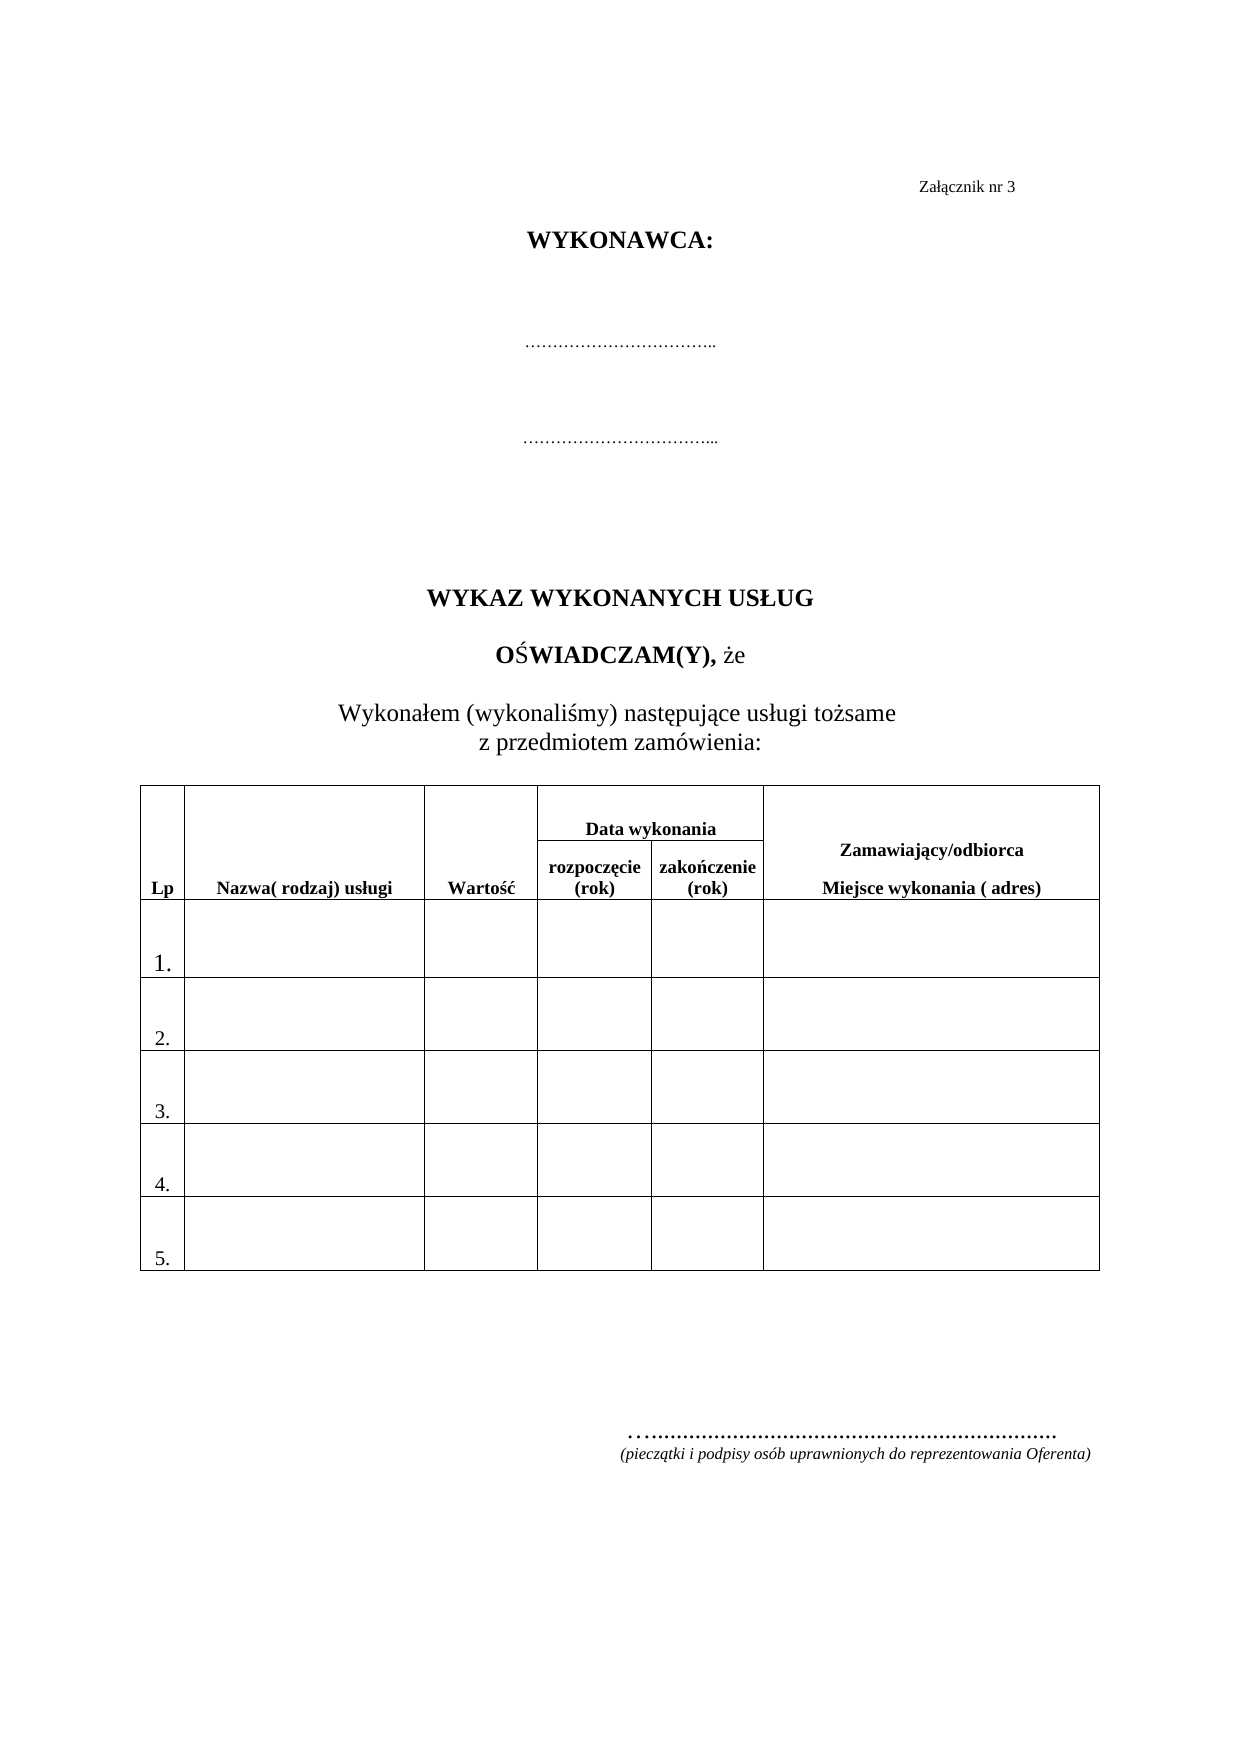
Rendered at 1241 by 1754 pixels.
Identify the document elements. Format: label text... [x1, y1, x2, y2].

table_cell [425, 1197, 537, 1269]
table_cell [538, 900, 651, 977]
text …................................................................. [590, 1386, 1093, 1444]
table_cell 4. [141, 1124, 184, 1196]
table_header Nazwa( rodzaj) usługi [185, 786, 424, 899]
text …………………………….. [148, 331, 1093, 351]
table_header Lp [141, 786, 184, 899]
table_cell zakończenie (rok) [652, 841, 763, 899]
text WYKONAWCA: [148, 225, 1093, 254]
table_cell [185, 1197, 424, 1269]
table_cell [652, 900, 763, 977]
table_cell [425, 1124, 537, 1196]
table_cell [764, 1197, 1099, 1269]
table_cell [185, 1051, 424, 1123]
text Załącznik nr 3 [423, 177, 1093, 196]
table_cell [185, 978, 424, 1050]
table_cell [185, 1124, 424, 1196]
table_cell [425, 1051, 537, 1123]
table_cell 2. [141, 978, 184, 1050]
table_cell [764, 978, 1099, 1050]
table_cell 3. [141, 1051, 184, 1123]
text OŚWIADCZAM(Y), że [148, 641, 1093, 669]
table_cell [652, 1051, 763, 1123]
table_cell [652, 978, 763, 1050]
text WYKAZ WYKONANYCH USŁUG [148, 583, 1093, 611]
table_cell [764, 1051, 1099, 1123]
text ……………………………... [148, 428, 1093, 447]
text Wykonałem (wykonaliśmy) następujące usługi tożsame z przedmiotem zamówienia: [148, 698, 1093, 756]
table_cell [425, 900, 537, 977]
table_cell [538, 978, 651, 1050]
table_cell [652, 1124, 763, 1196]
table_cell [538, 1124, 651, 1196]
table_cell 1. [141, 900, 184, 977]
table_cell 5. [141, 1197, 184, 1269]
table_cell rozpoczęcie (rok) [538, 841, 651, 899]
table_header Zamawiający/odbiorca Miejsce wykonania ( adres) [764, 786, 1099, 899]
table_header Data wykonania [538, 786, 763, 839]
table_cell [764, 900, 1099, 977]
text (pieczątki i podpisy osób uprawnionych do reprezentowania Oferenta) [620, 1444, 1093, 1463]
table_cell [538, 1051, 651, 1123]
table_header Wartość [425, 786, 537, 899]
table_cell [425, 978, 537, 1050]
table_cell [185, 900, 424, 977]
table_cell [538, 1197, 651, 1269]
table_cell [652, 1197, 763, 1269]
table_cell [764, 1124, 1099, 1196]
